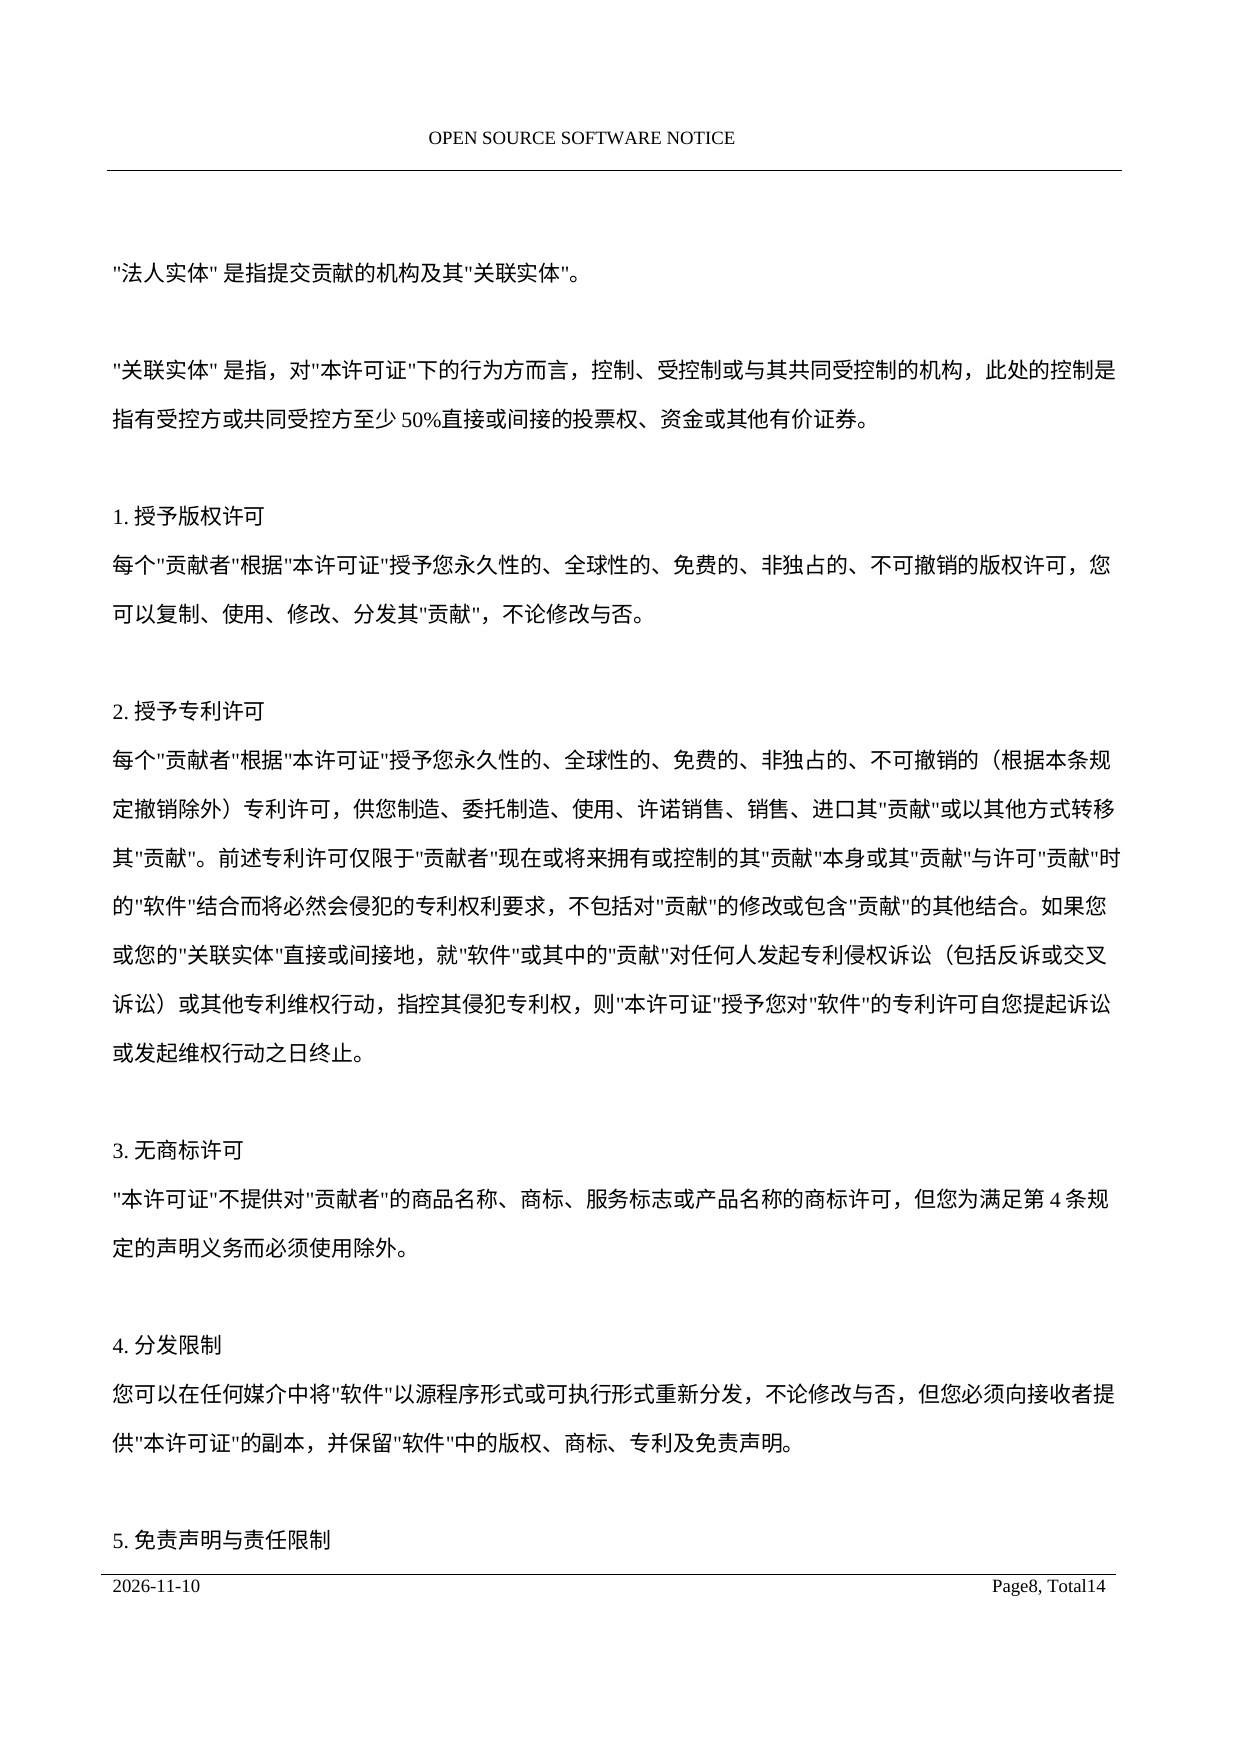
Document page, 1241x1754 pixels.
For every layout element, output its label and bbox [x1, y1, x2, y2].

text [112, 206, 1128, 1555]
